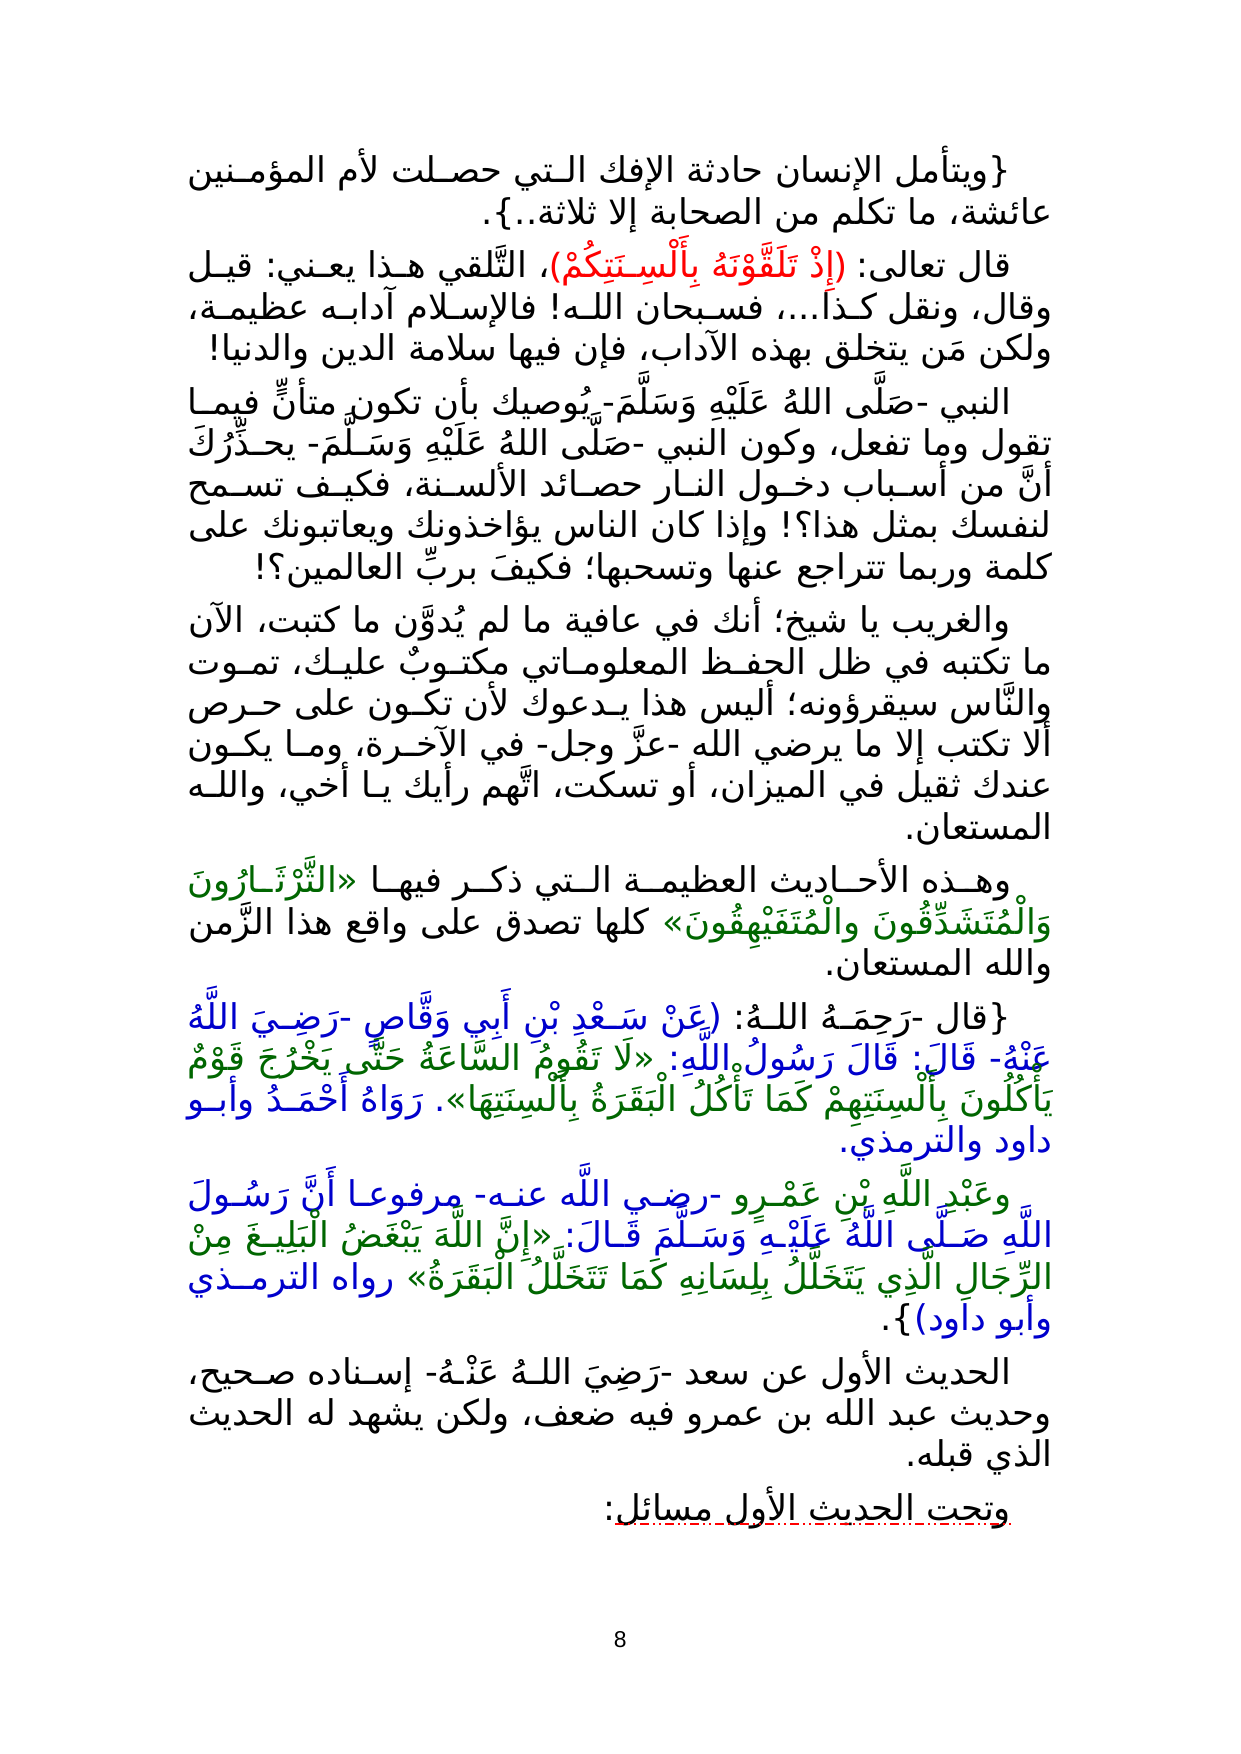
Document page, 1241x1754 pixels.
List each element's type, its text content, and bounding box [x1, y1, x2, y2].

text النبي -صَلَّى اللهُ عَلَيْهِ وَسَلَّمَ- يُوصيك بأن تكون متأنٍّ فيما تقول وما تفعل، وكون النبي -صَلَّى اللهُ عَلَيْهِ وَسَلَّمَ- يحذِّرُكَ أنَّ من أسباب دخول النار حصائد الألسنة، فكيف تسمح لنفسك بمثل هذا؟! وإذا كان الناس يؤاخذونك ويعاتبونك على كلمة وربما تتراجع عنها وتسحبها؛ فكيفَ بربِّ العالمين؟! [187, 381, 1053, 587]
text وتحت الحديث الأول مسائل: [187, 1487, 1053, 1529]
text الحديث الأول عن سعد -رَضِيَ اللهُ عَنْهُ- إسناده صحيح، وحديث عبد الله بن عمرو فيه ضعف، ولكن يشهد له الحديث الذي قبله. [187, 1351, 1053, 1475]
text وعَبْدِ اللَّهِ بْنِ عَمْرٍو -رضي اللَّه عنه- مرفوعا أَنَّ رَسُولَ اللَّهِ صَلَّى اللَّهُ عَلَيْهِ وَسَلَّمَ قَالَ: «إِنَّ اللَّهَ يَبْغَضُ الْبَلِيغَ مِنْ الرِّجَالِ الَّذِي يَتَخَلَّلُ بِلِسَانِهِ كَمَا تَتَخَلَّلُ الْبَقَرَةُ» رواه الترمذي وأبو داود)}. [187, 1174, 1053, 1339]
text وهذه الأحاديث العظيمة التي ذكر فيها «الثَّرْثَارُونَ وَالْمُتَشَدِّقُونَ والْمُتَفَيْهِقُونَ» كلها تصدق على واقع هذا الزَّمن والله المستعان. [187, 860, 1053, 984]
text {ويتأمل الإنسان حادثة الإفك التي حصلت لأم المؤمنين عائشة، ما تكلم من الصحابة إلا ثلاثة..}. [187, 150, 1053, 232]
text {قال -رَحِمَهُ اللهُ: (عَنْ سَعْدِ بْنِ أَبِي وَقَّاصٍ -رَضِيَ اللَّهُ عَنْهُ- قَالَ: قَالَ رَسُولُ اللَّهِ: «لَا تَقُومُ السَّاعَةُ حَتَّى يَخْرُجَ قَوْمٌ يَأْكُلُونَ بِأَلْسِنَتِهِمْ كَمَا تَأْكُلُ الْبَقَرَةُ بِأَلْسِنَتِهَا». رَوَاهُ أَحْمَدُ وأبو داود والترمذي. [187, 996, 1053, 1161]
text والغريب يا شيخ؛ أنك في عافية ما لم يُدوَّن ما كتبت، الآن ما تكتبه في ظل الحفظ المعلوماتي مكتوبٌ عليك، تموت والنَّاس سيقرؤونه؛ أليس هذا يدعوك لأن تكون على حرص ألا تكتب إلا ما يرضي الله -عزَّ وجل- في الآخرة، وما يكون عندك ثقيل في الميزان، أو تسكت، اتَّهم رأيك يا أخي، والله المستعان. [187, 600, 1053, 847]
text قال تعالى: ﴿إِذْ تَلَقَّوْنَهُ بِأَلْسِنَتِكُمْ﴾، التَّلقي هذا يعني: قيل وقال، ونقل كذا...، فسبحان الله! فالإسلام آدابه عظيمة، ولكن مَن يتخلق بهذه الآداب، فإن فيها سلامة الدين والدنيا! [187, 245, 1053, 369]
